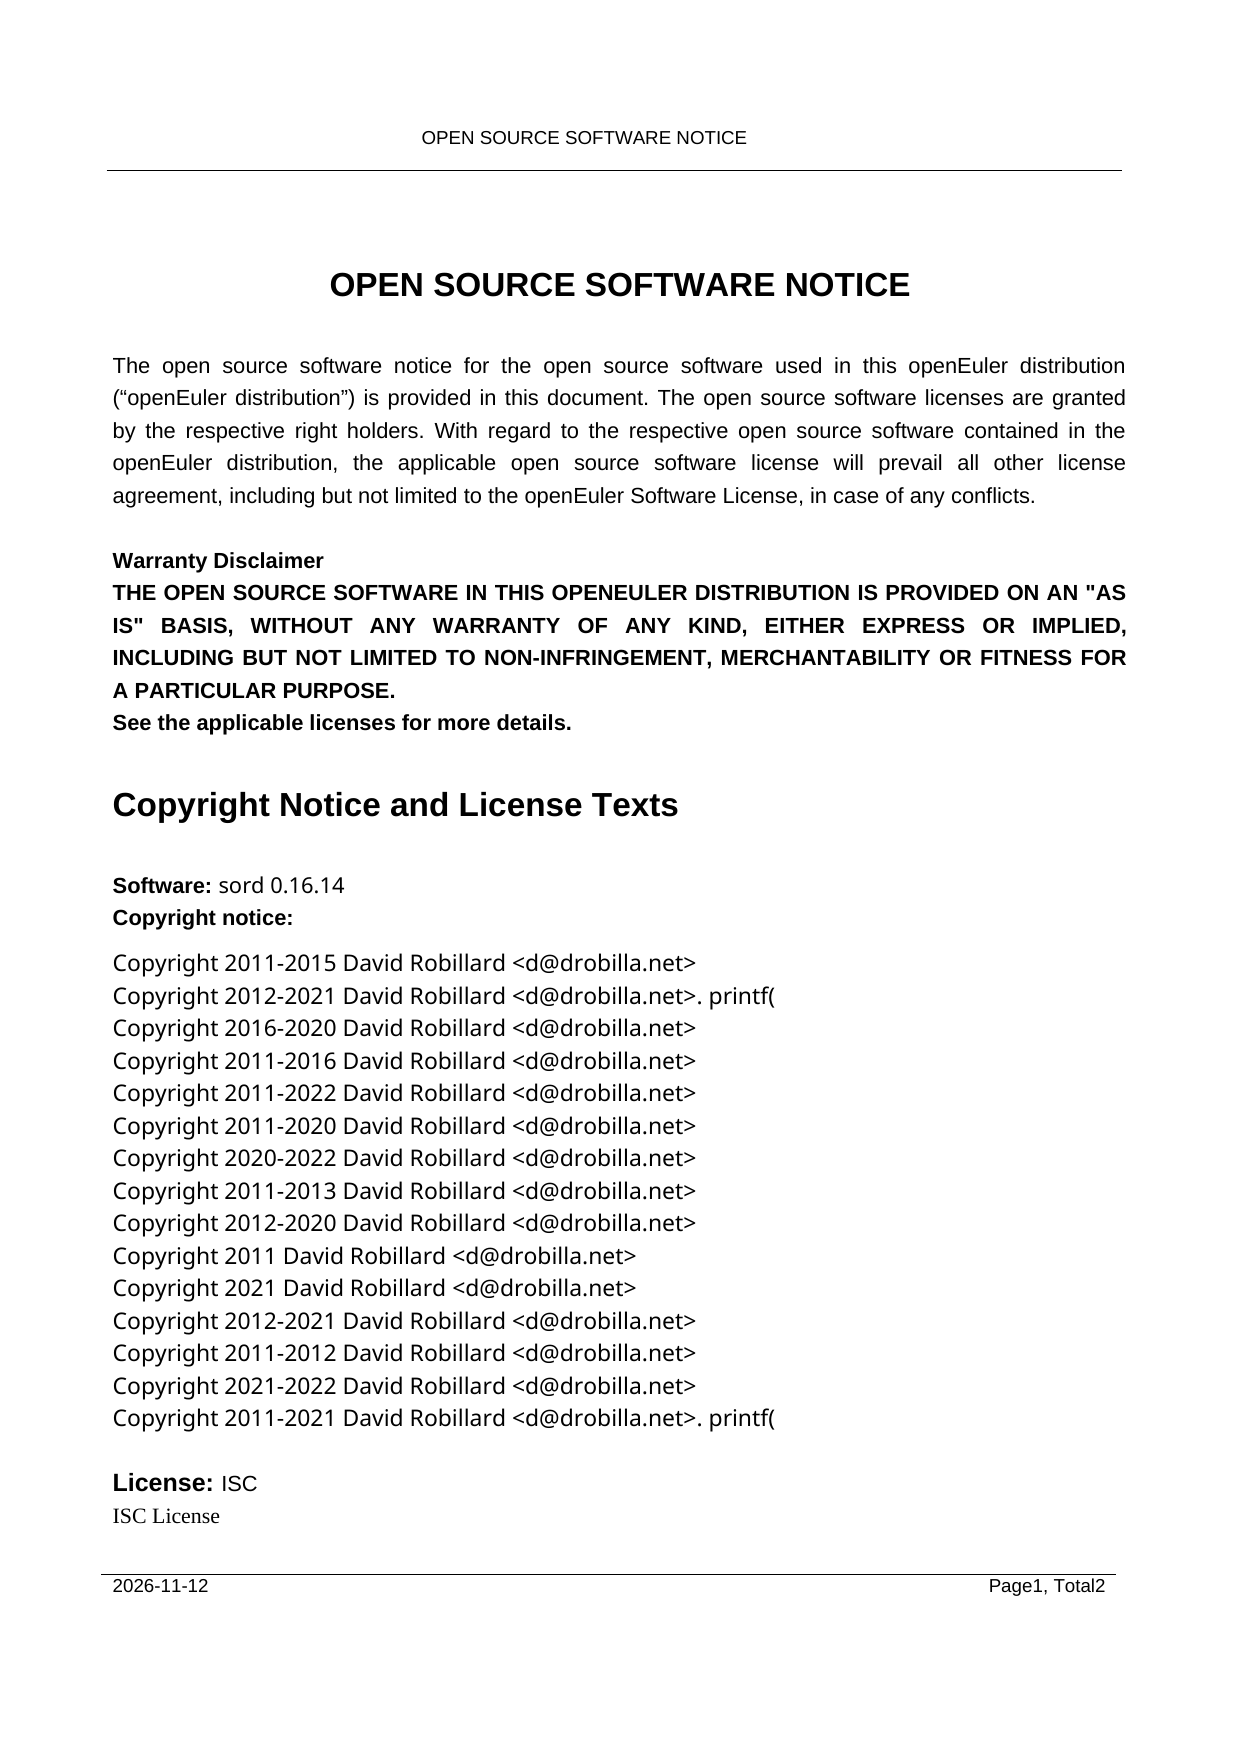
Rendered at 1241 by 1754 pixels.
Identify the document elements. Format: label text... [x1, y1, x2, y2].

text The open source software notice for the open source software used in this openEuler distribution (“openEuler distribution”) is provided in this document. The open source software licenses are granted by the respective right holders. With regard to the respective open source software contained in the openEuler distribution, the applicable open source software license will prevail all other license agreement, including but not limited to the openEuler Software License, in case of any conflicts. [112, 349, 1128, 511]
text THE OPEN SOURCE SOFTWARE IN THIS OPENEULER DISTRIBUTION IS PROVIDED ON AN "AS IS" BASIS, WITHOUT ANY WARRANTY OF ANY KIND, EITHER EXPRESS OR IMPLIED, INCLUDING BUT NOT LIMITED TO NON-INFRINGEMENT, MERCHANTABILITY OR FITNESS FOR A PARTICULAR PURPOSE. See the applicable licenses for more details. [112, 576, 1128, 739]
text Copyright notice: [112, 901, 1128, 934]
text OPEN SOURCE SOFTWARE NOTICE [112, 251, 1128, 316]
text License: ISC [112, 1467, 1128, 1499]
text Warranty Disclaimer [112, 544, 1128, 576]
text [112, 1499, 1128, 1532]
title Software: sord 0.16.14 [112, 869, 1128, 901]
text Copyright 2011-2015 David Robillard <d@drobilla.net> Copyright 2012-2021 David Robillard <d@drobilla.net>. printf( Copyright 2016-2020 David Robillard <d@drobilla.net> Copyright 2011-2016 David Robillard <d@drobilla.net> Copyright 2011-2022 David Robillard <d@drobilla.net> Copyright 2011-2020 David Robillard <d@drobilla.net> Copyright 2020-2022 David Robillard <d@drobilla.net> Copyright 2011-2013 David Robillard <d@drobilla.net> Copyright 2012-2020 David Robillard <d@drobilla.net> Copyright 2011 David Robillard <d@drobilla.net> Copyright 2021 David Robillard <d@drobilla.net> Copyright 2012-2021 David Robillard <d@drobilla.net> Copyright 2011-2012 David Robillard <d@drobilla.net> Copyright 2021-2022 David Robillard <d@drobilla.net> Copyright 2011-2021 David Robillard <d@drobilla.net>. printf( [112, 947, 1128, 1467]
text Copyright Notice and License Texts [112, 771, 1128, 836]
